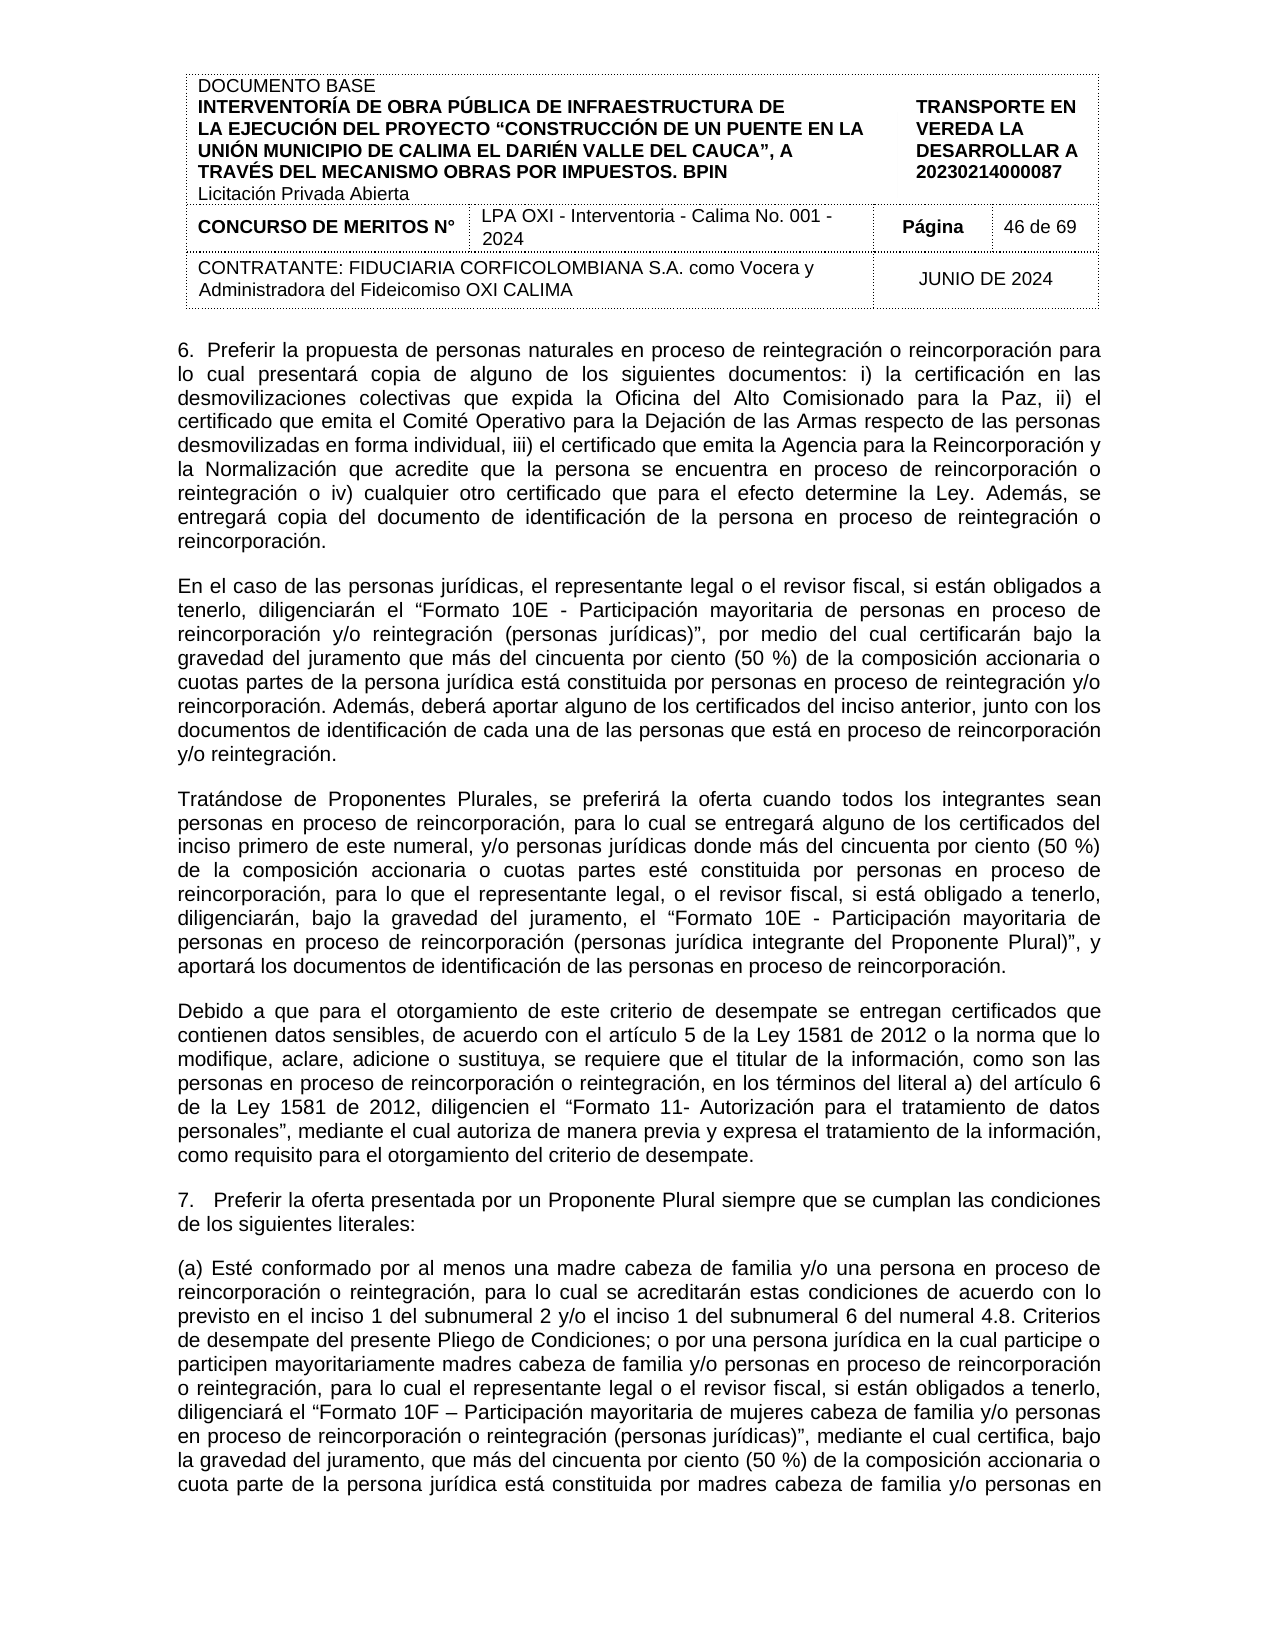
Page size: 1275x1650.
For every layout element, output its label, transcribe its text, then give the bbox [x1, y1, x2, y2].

text En el caso de las personas jurídicas, el representante legal o el revisor fiscal, si están obligados a tenerlo, diligenciarán el “Formato 10E - Participación mayoritaria de personas en proceso de reincorporación y/o reintegración (personas jurídicas)”, por medio del cual certificarán bajo la gravedad del juramento que más del cincuenta por ciento (50 %) de la composición accionaria o cuotas partes de la persona jurídica está constituida por personas en proceso de reintegración y/o reincorporación. Además, deberá aportar alguno de los certificados del inciso anterior, junto con los documentos de identificación de cada una de las personas que está en proceso de reincorporación y/o reintegración. [177, 574, 1102, 766]
list Preferir la propuesta de personas naturales en proceso de reintegración o reincorporación para lo cual presentará copia de alguno de los siguientes documentos: i) la certificación en las desmovilizaciones colectivas que expida la Oficina del Alto Comisionado para la Paz, ii) el certificado que emita el Comité Operativo para la Dejación de las Armas respecto de las personas desmovilizadas en forma individual, iii) el certificado que emita la Agencia para la Reincorporación y la Normalización que acredite que la persona se encuentra en proceso de reincorporación o reintegración o iv) cualquier otro certificado que para el efecto determine la Ley. Además, se entregará copia del documento de identificación de la persona en proceso de reintegración o reincorporación. [177, 337, 1102, 553]
list Preferir la oferta presentada por un Proponente Plural siempre que se cumplan las condiciones de los siguientes literales: [177, 1187, 1102, 1235]
text Debido a que para el otorgamiento de este criterio de desempate se entregan certificados que contienen datos sensibles, de acuerdo con el artículo 5 de la Ley 1581 de 2012 o la norma que lo modifique, aclare, adicione o sustituya, se requiere que el titular de la información, como son las personas en proceso de reincorporación o reintegración, en los términos del literal a) del artículo 6 de la Ley 1581 de 2012, diligencien el “Formato 11- Autorización para el tratamiento de datos personales”, mediante el cual autoriza de manera previa y expresa el tratamiento de la información, como requisito para el otorgamiento del criterio de desempate. [177, 999, 1102, 1167]
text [177, 1256, 1102, 1496]
text Tratándose de Proponentes Plurales, se preferirá la oferta cuando todos los integrantes sean personas en proceso de reincorporación, para lo cual se entregará alguno de los certificados del inciso primero de este numeral, y/o personas jurídicas donde más del cincuenta por ciento (50 %) de la composición accionaria o cuotas partes esté constituida por personas en proceso de reincorporación, para lo que el representante legal, o el revisor fiscal, si está obligado a tenerlo, diligenciarán, bajo la gravedad del juramento, el “Formato 10E - Participación mayoritaria de personas en proceso de reincorporación (personas jurídica integrante del Proponente Plural)”, y aportará los documentos de identificación de las personas en proceso de reincorporación. [177, 786, 1102, 978]
